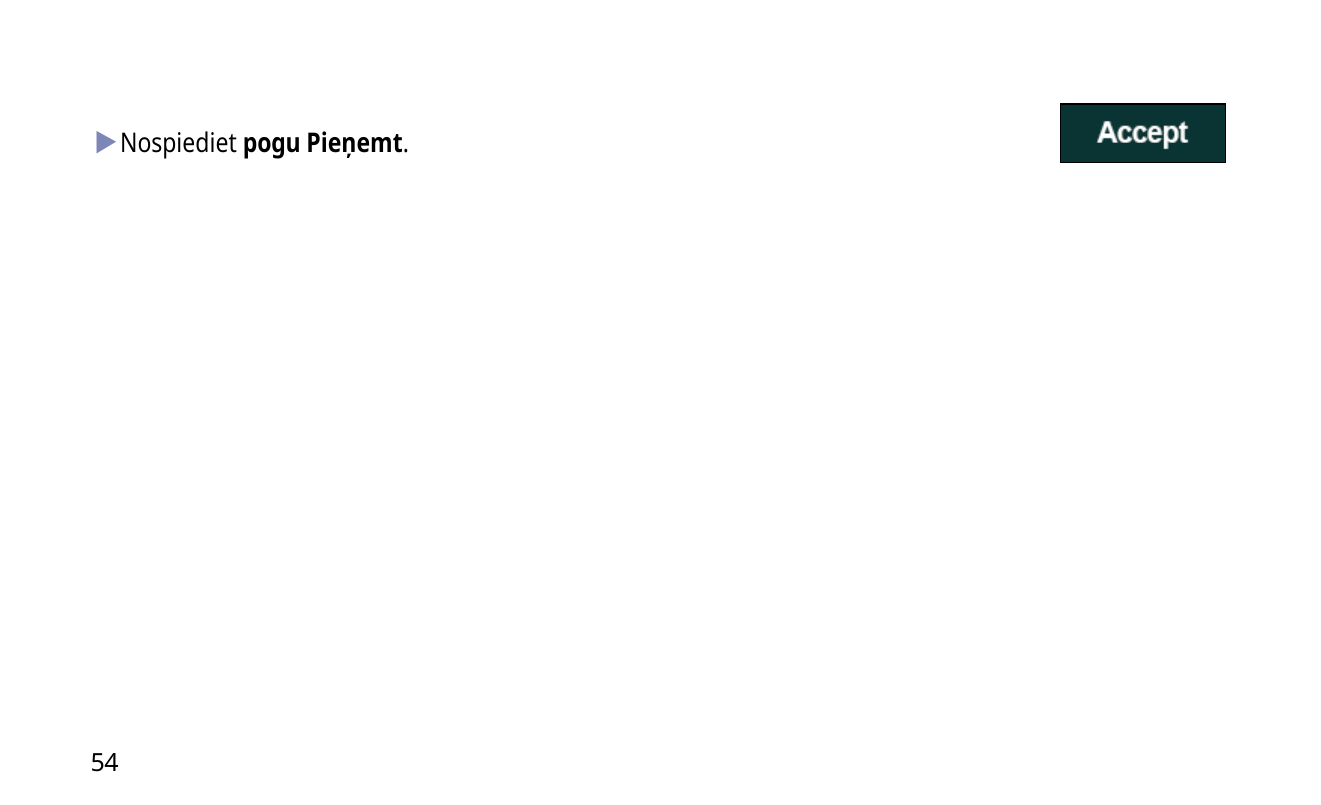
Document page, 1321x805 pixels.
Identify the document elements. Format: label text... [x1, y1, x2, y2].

picture [1061, 105, 1225, 123]
list Nospiediet pogu Pieņemt. [94, 123, 1258, 160]
